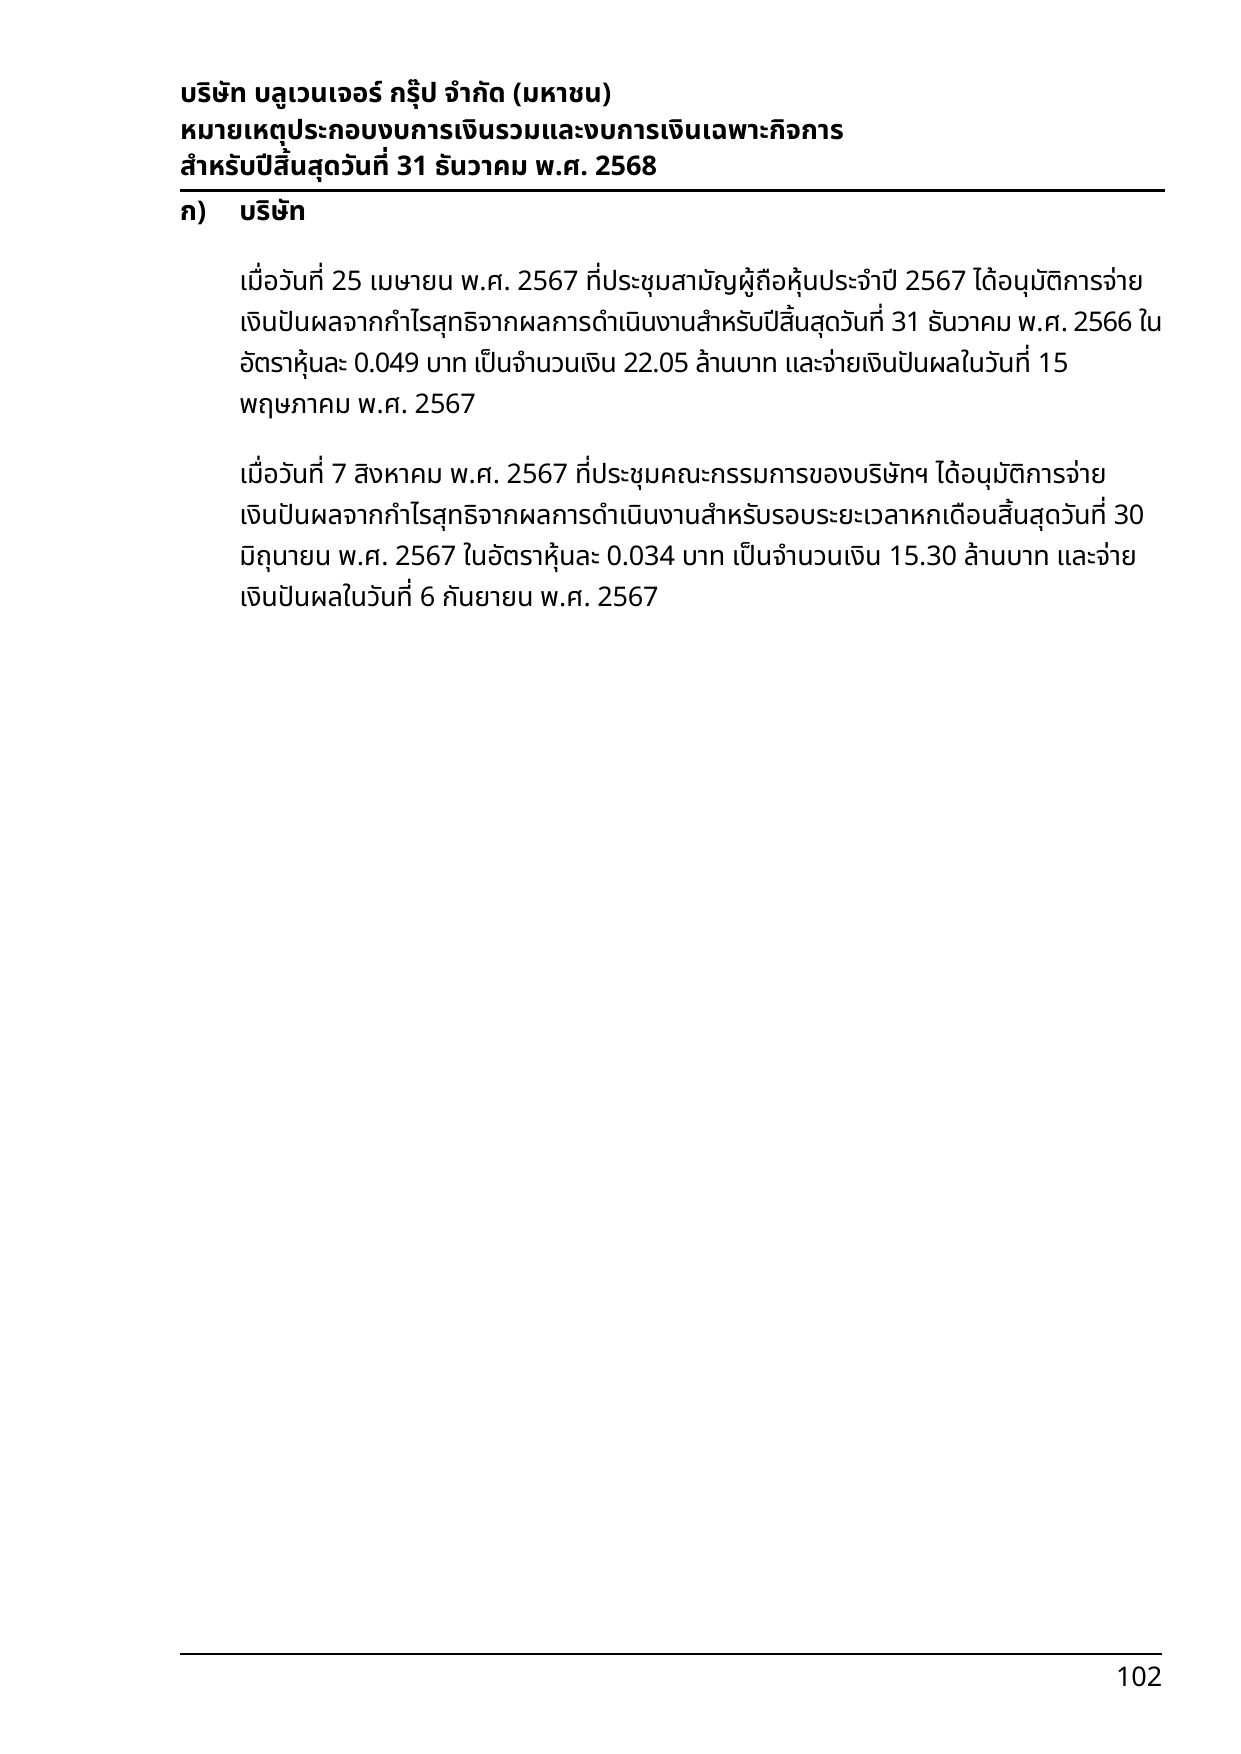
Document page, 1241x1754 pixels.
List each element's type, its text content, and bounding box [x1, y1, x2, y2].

text เมื่อวันที่ 25 เมษายน พ.ศ. 2567 ที่ประชุมสามัญผู้ถือหุ้นประจำปี 2567 ได้อนุมัติการจ่ายเงินปันผลจากกำไรสุทธิจากผลการดำเนินงานสำหรับปีสิ้นสุดวันที่ 31 ธันวาคม พ.ศ. 2566 ในอัตราหุ้นละ 0.049 บาท เป็นจำนวนเงิน 22.05 ล้านบาท และจ่ายเงินปันผลในวันที่ 15 พฤษภาคม พ.ศ. 2567 [239, 261, 1165, 426]
subtitle ก) บริษัท [180, 192, 1165, 233]
text เมื่อวันที่ 7 สิงหาคม พ.ศ. 2567 ที่ประชุมคณะกรรมการของบริษัทฯ ได้อนุมัติการจ่ายเงินปันผลจากกำไรสุทธิจากผลการดำเนินงานสำหรับรอบระยะเวลาหกเดือนสิ้นสุดวันที่ 30 มิถุนายน พ.ศ. 2567 ในอัตราหุ้นละ 0.034 บาท เป็นจำนวนเงิน 15.30 ล้านบาท และจ่ายเงินปันผลในวันที่ 6 กันยายน พ.ศ. 2567 [239, 454, 1165, 619]
